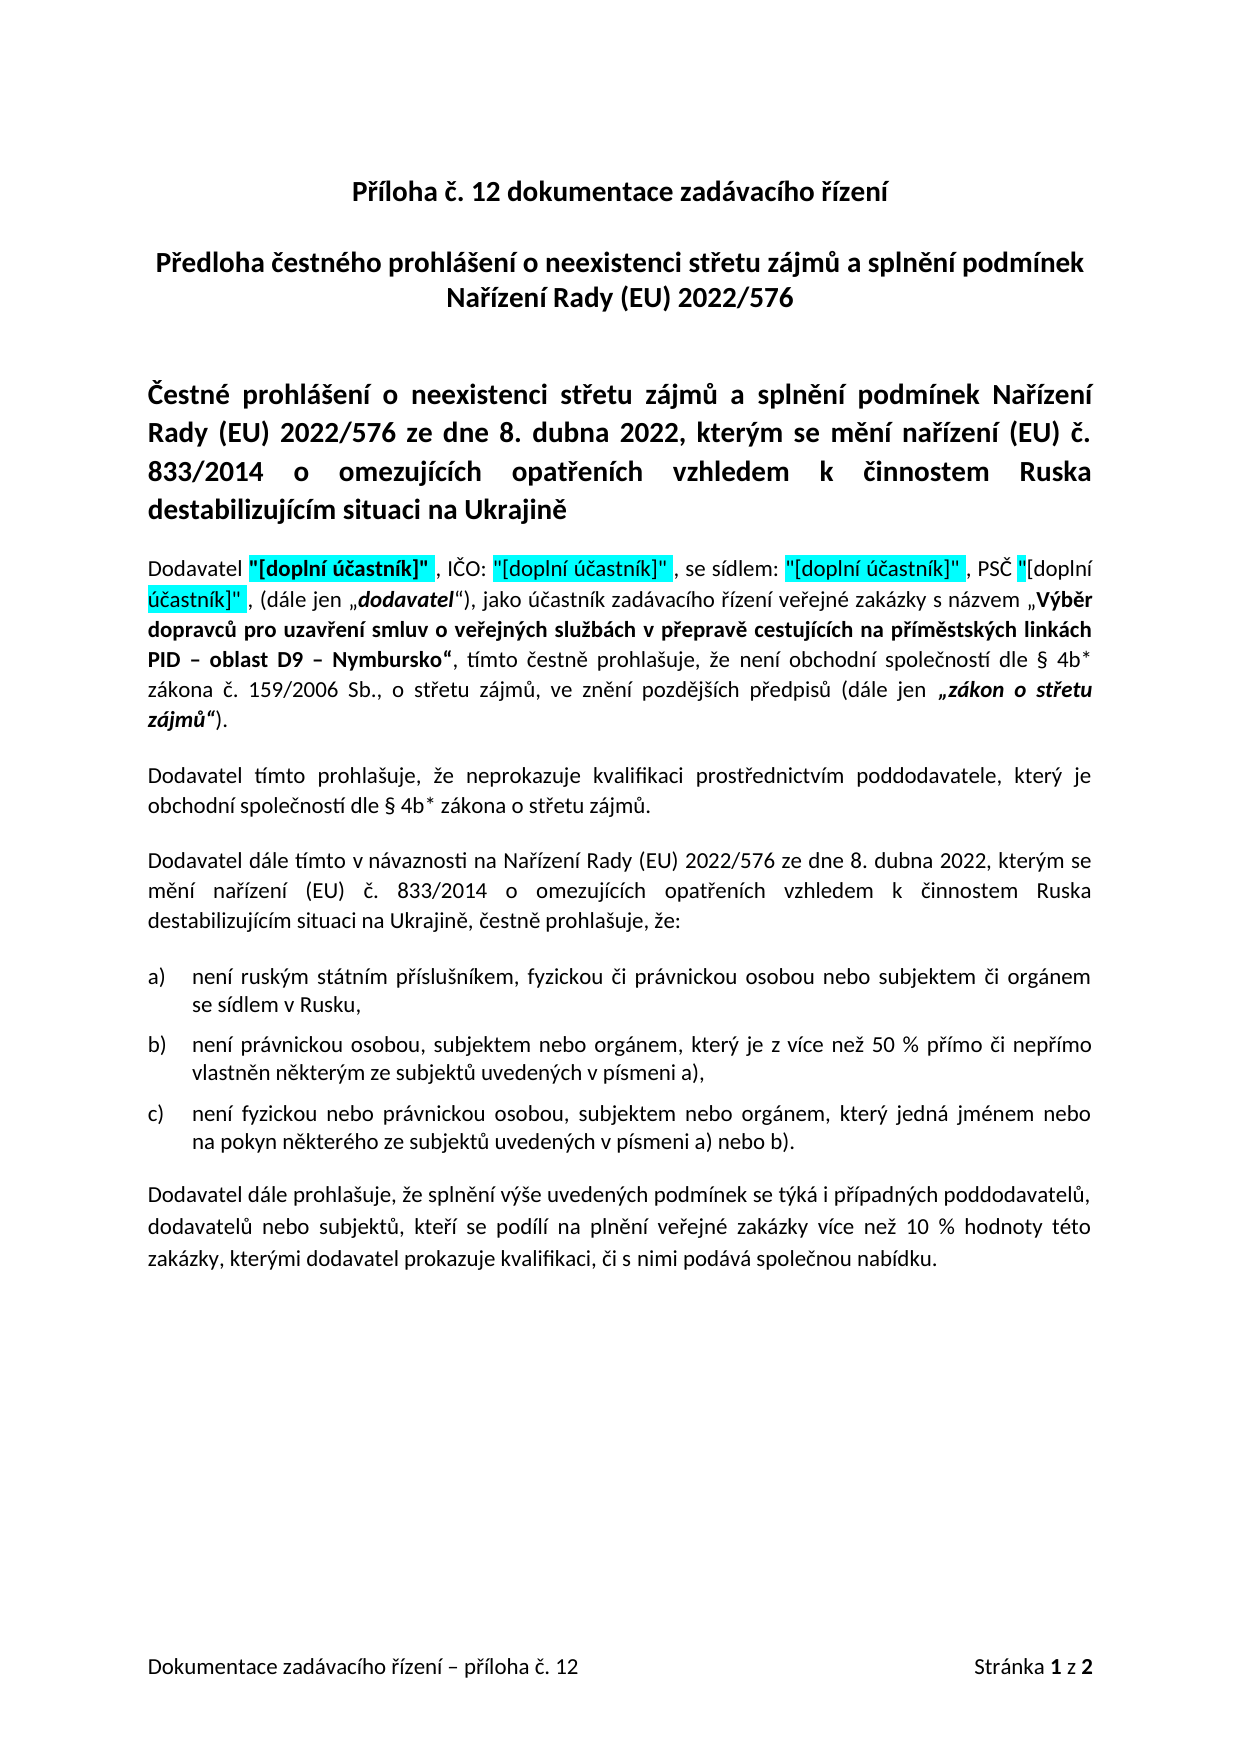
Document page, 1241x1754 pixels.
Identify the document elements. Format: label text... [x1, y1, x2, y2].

text Dodavatel , IČO: , se sídlem: , PSČ , (dále jen „dodavatel“), jako účastník zadávacího řízení veřejné zakázky s názvem „Výběr dopravců pro uzavření smluv o veřejných službách v přepravě cestujících na příměstských linkách PID – oblast D9 – Nymbursko“, tímto čestně prohlašuje, že není obchodní společností dle § 4b* zákona č. 159/2006 Sb., o střetu zájmů, ve znění pozdějších předpisů (dále jen „zákon o střetu zájmů“). [148, 554, 1093, 733]
text Dodavatel dále prohlašuje, že splnění výše uvedených podmínek se týká i případných poddodavatelů, dodavatelů nebo subjektů, kteří se podílí na plnění veřejné zakázky více než 10 % hodnoty této zakázky, kterými dodavatel prokazuje kvalifikaci, či s nimi podává společnou nabídku. [148, 1180, 1093, 1272]
list není fyzickou nebo právnickou osobou, subjektem nebo orgánem, který jedná jménem nebo na pokyn některého ze subjektů uvedených v písmeni a) nebo b). [148, 1099, 1093, 1155]
text Čestné prohlášení o neexistenci střetu zájmů a splnění podmínek Nařízení Rady (EU) 2022/576 ze dne 8. dubna 2022, kterým se mění nařízení (EU) č. 833/2014 o omezujících opatřeních vzhledem k činnostem Ruska destabilizujícím situaci na Ukrajině [148, 376, 1093, 527]
text Dodavatel dále tímto v návaznosti na Nařízení Rady (EU) 2022/576 ze dne 8. dubna 2022, kterým se mění nařízení (EU) č. 833/2014 o omezujících opatřeních vzhledem k činnostem Ruska destabilizujícím situaci na Ukrajině, čestně prohlašuje, že: [148, 846, 1093, 934]
text Dodavatel tímto prohlašuje, že neprokazuje kvalifikaci prostřednictvím poddodavatele, který je obchodní společností dle § 4b* zákona o střetu zájmů. [148, 761, 1093, 819]
list není ruským státním příslušníkem, fyzickou či právnickou osobou nebo subjektem či orgánem se sídlem v Rusku, [148, 962, 1093, 1018]
text Předloha čestného prohlášení o neexistenci střetu zájmů a splnění podmínek Nařízení Rady (EU) 2022/576 [148, 244, 1093, 315]
text Příloha č. 12 dokumentace zadávacího řízení [148, 173, 1093, 208]
list není právnickou osobou, subjektem nebo orgánem, který je z více než 50 % přímo či nepřímo vlastněn některým ze subjektů uvedených v písmeni a), [148, 1030, 1093, 1086]
